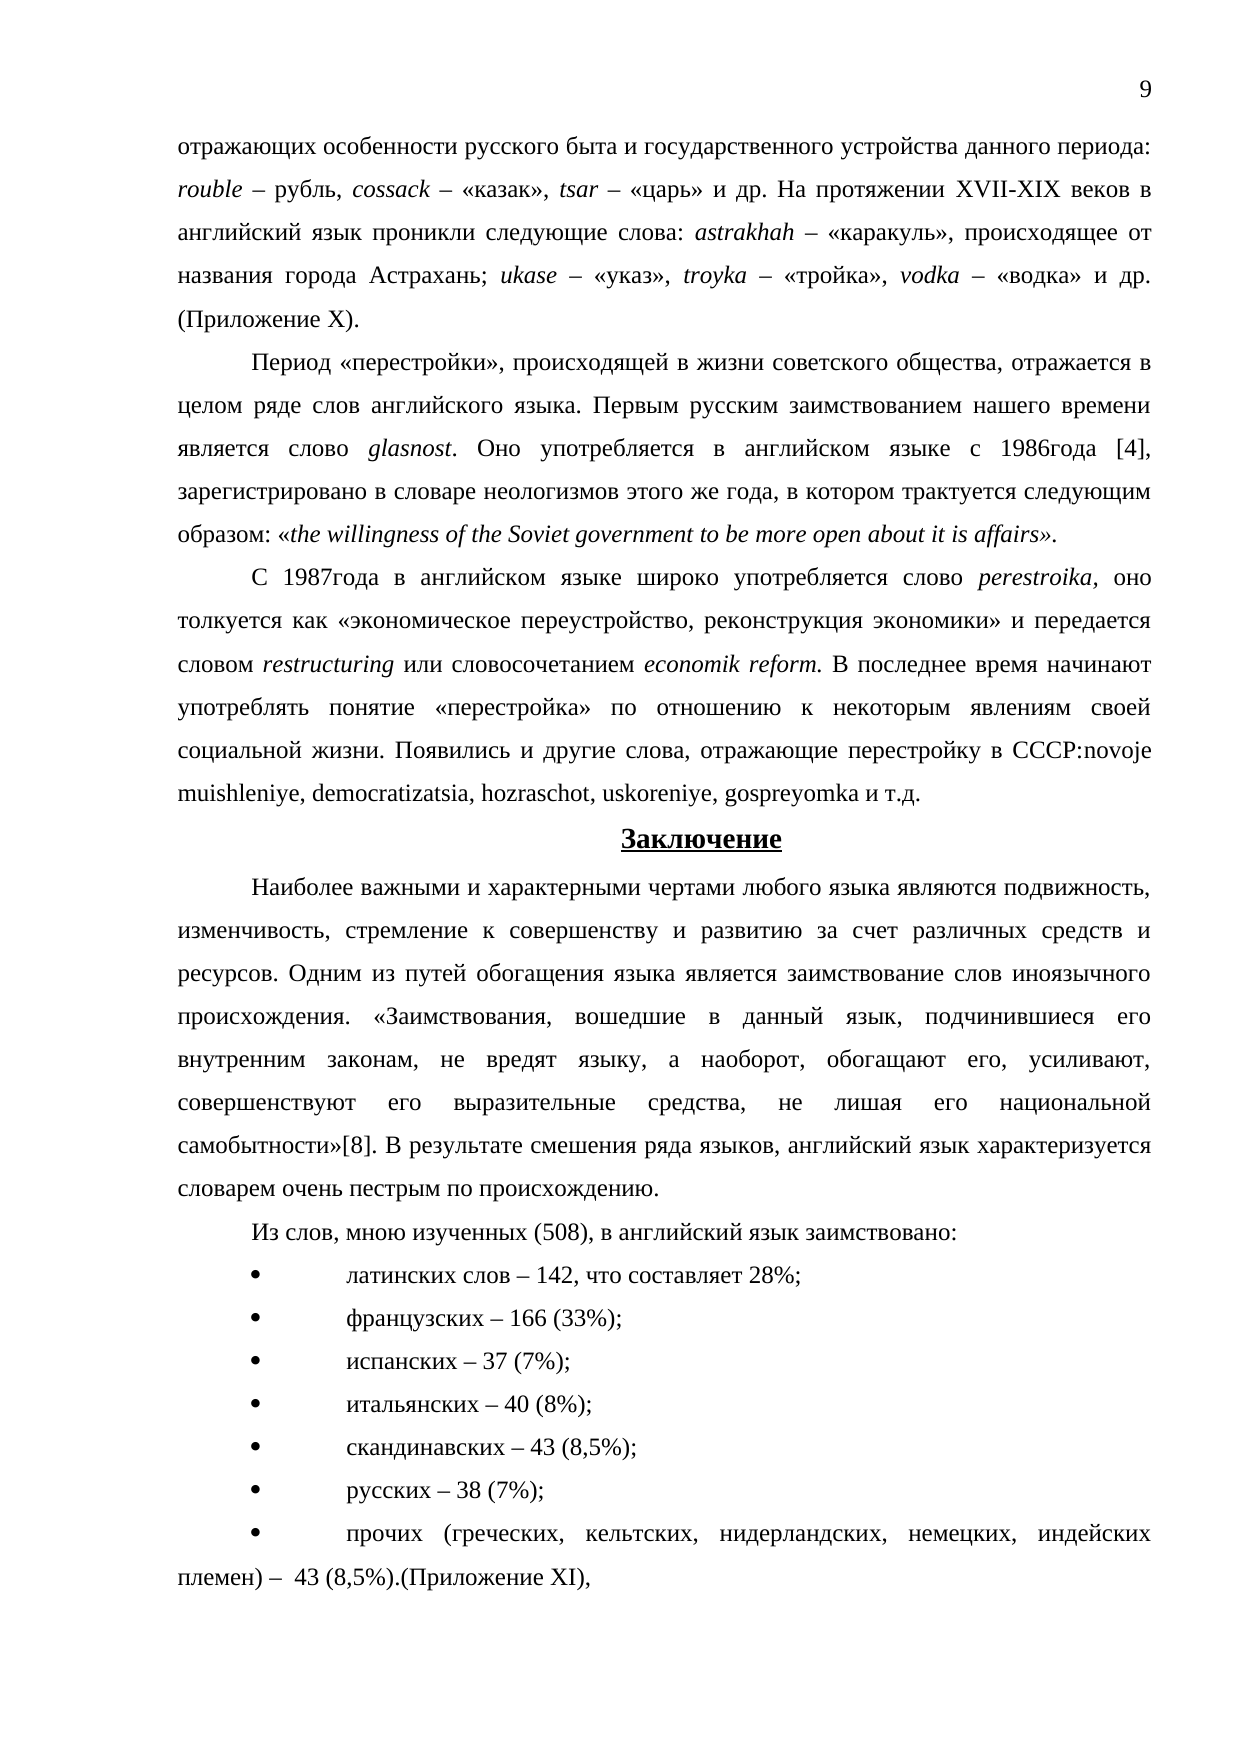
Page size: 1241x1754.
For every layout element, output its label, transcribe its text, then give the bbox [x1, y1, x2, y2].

text Период «перестройки», происходящей в жизни советского общества, отражается в целом ряде слов английского языка. Первым русским заимствованием нашего времени является слово glasnost. Оно употребляется в английском языке с 1986года [4], зарегистрировано в словаре неологизмов этого же года, в котором трактуется следующим образом: «the willingness of the Soviet government to be more open about it is affairs». [177, 347, 1152, 548]
list прочих (греческих, кельтских, нидерландских, немецких, индейских племен) – 43 (8,5%).(Приложение XI), [177, 1518, 1152, 1590]
text Из слов, мною изученных (508), в английский язык заимствовано: [177, 1217, 1152, 1245]
list латинских слов – 142, что составляет 28%; [177, 1260, 1152, 1288]
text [177, 131, 1152, 332]
list скандинавских – 43 (8,5%); [177, 1432, 1152, 1461]
list русских – 38 (7%); [177, 1475, 1152, 1504]
list итальянских – 40 (8%); [177, 1389, 1152, 1418]
list французских – 166 (33%); [177, 1303, 1152, 1332]
text Наиболее важными и характерными чертами любого языка являются подвижность, изменчивость, стремление к совершенству и развитию за счет различных средств и ресурсов. Одним из путей обогащения языка является заимствование слов иноязычного происхождения. «Заимствования, вошедшие в данный язык, подчинившиеся его внутренним законам, не вредят языку, а наоборот, обогащают его, усиливают, совершенствуют его выразительные средства, не лишая его национальной самобытности»[8]. В результате смешения ряда языков, английский язык характеризуется словарем очень пестрым по происхождению. [177, 872, 1152, 1202]
text С 1987года в английском языке широко употребляется слово perestroika, оно толкуется как «экономическое переустройство, реконструкция экономики» и передается словом restructuring или словосочетанием economik reform. В последнее время начинают употреблять понятие «перестройка» по отношению к некоторым явлениям своей социальной жизни. Появились и другие слова, отражающие перестройку в СССР:novoje muishleniye, democratizatsia, hozraschot, uskoreniye, gospreyomka и т.д. [177, 562, 1152, 807]
text Заключение [177, 821, 1152, 855]
list испанских – 37 (7%); [177, 1346, 1152, 1375]
